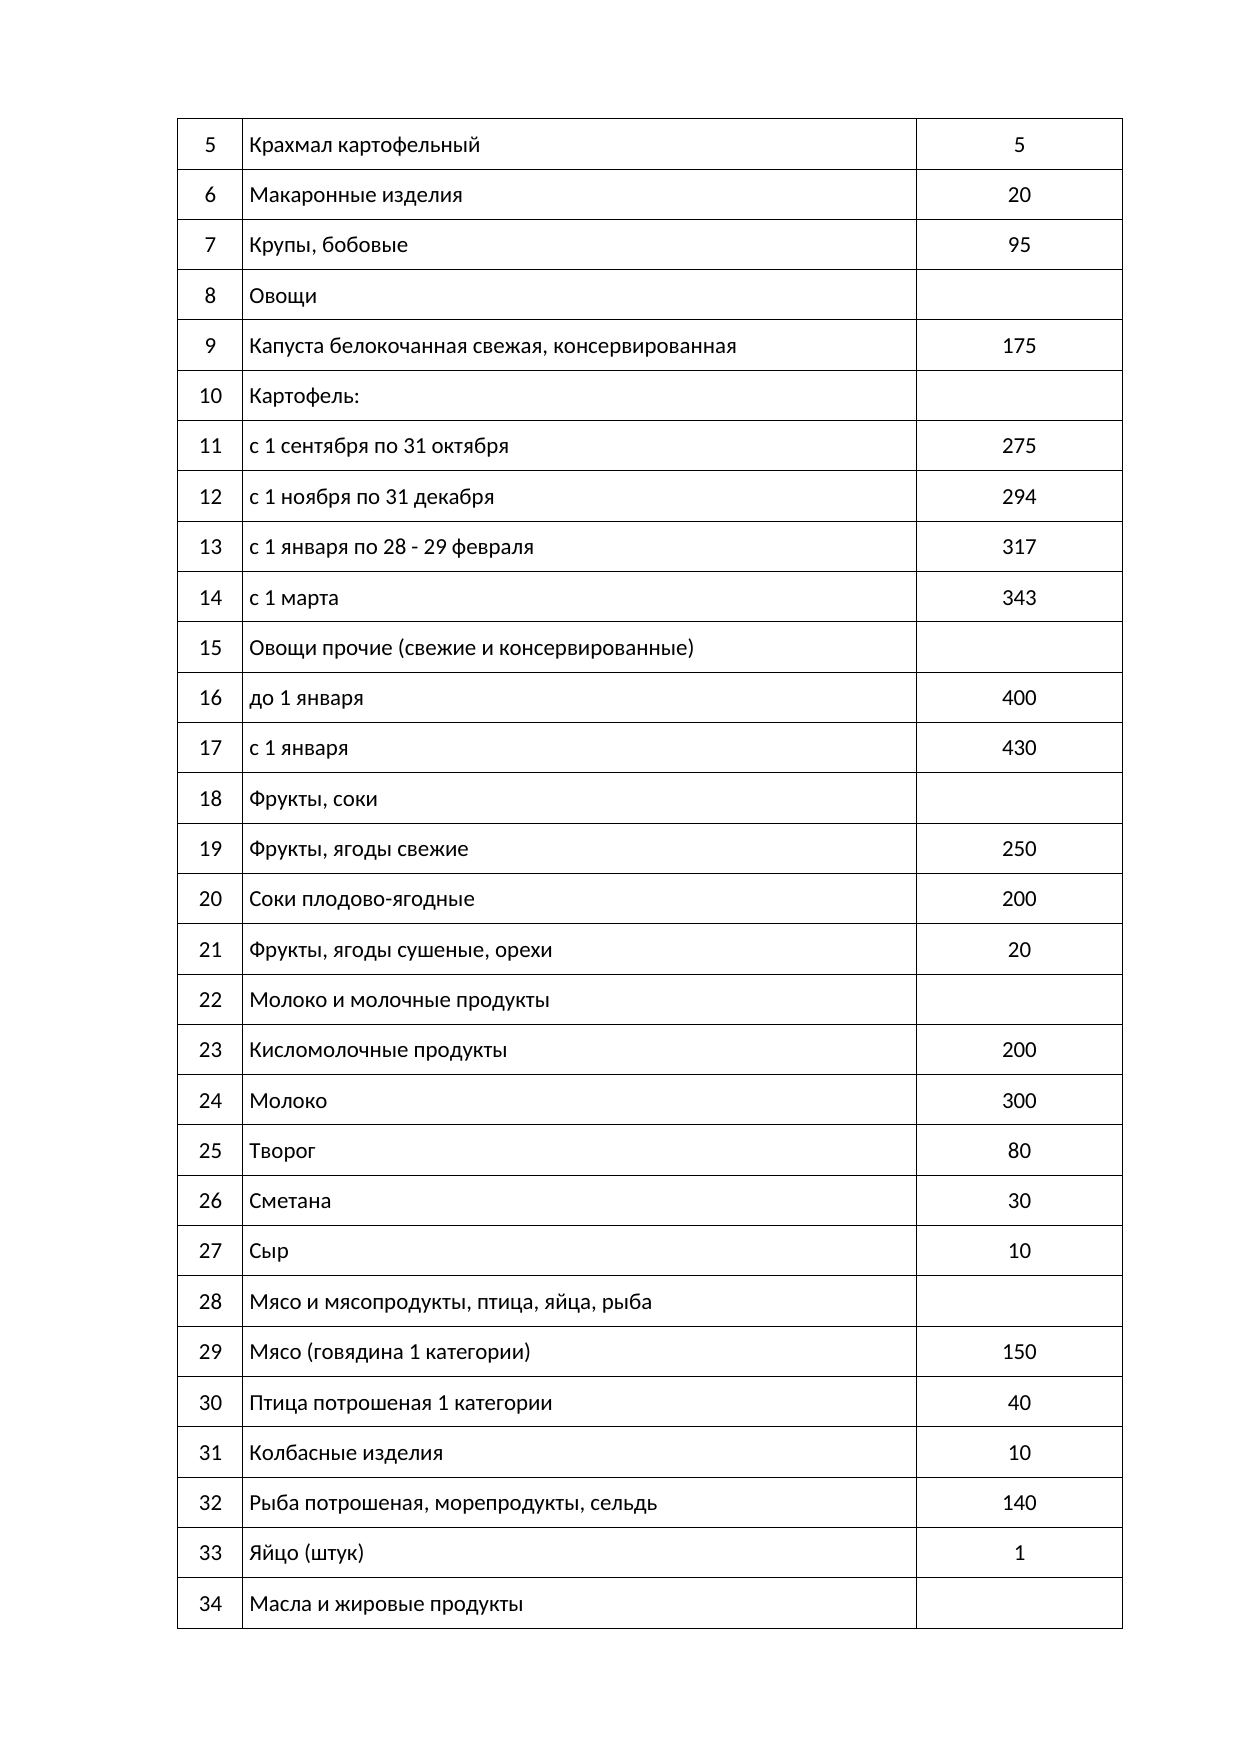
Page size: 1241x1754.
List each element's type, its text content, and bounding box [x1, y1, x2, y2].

table_cell с 1 сентября по 31 октября [243, 421, 916, 470]
table_cell 17 [178, 723, 242, 772]
table_cell 317 [917, 522, 1122, 571]
table_cell Молоко [243, 1075, 916, 1124]
table_cell 28 [178, 1276, 242, 1326]
table_cell с 1 января по 28 - 29 февраля [243, 522, 916, 571]
table_cell 20 [917, 170, 1122, 219]
table_cell 30 [178, 1377, 242, 1426]
table_cell Фрукты, ягоды сушеные, орехи [243, 924, 916, 973]
table_cell 140 [917, 1478, 1122, 1527]
table_cell Овощи прочие (свежие и консервированные) [243, 622, 916, 672]
table_cell [917, 773, 1122, 822]
table_cell 95 [917, 220, 1122, 269]
table_cell 25 [178, 1125, 242, 1175]
table_cell 27 [178, 1226, 242, 1275]
table_cell 275 [917, 421, 1122, 470]
table_cell Рыба потрошеная, морепродукты, сельдь [243, 1478, 916, 1527]
table_cell с 1 марта [243, 572, 916, 621]
table_cell Макаронные изделия [243, 170, 916, 219]
table_cell Фрукты, ягоды свежие [243, 824, 916, 873]
table_cell Масла и жировые продукты [243, 1578, 916, 1627]
table_cell [917, 1276, 1122, 1326]
table_cell [917, 1578, 1122, 1627]
table_cell до 1 января [243, 673, 916, 722]
table_cell 400 [917, 673, 1122, 722]
table_cell 7 [178, 220, 242, 269]
table_cell 40 [917, 1377, 1122, 1426]
table_cell 10 [917, 1427, 1122, 1477]
table_cell с 1 ноября по 31 декабря [243, 471, 916, 521]
table_cell 22 [178, 975, 242, 1024]
table_cell 19 [178, 824, 242, 873]
table_cell 9 [178, 320, 242, 370]
table_cell 21 [178, 924, 242, 973]
table_cell 8 [178, 270, 242, 319]
table_cell Сметана [243, 1176, 916, 1225]
table_cell Соки плодово-ягодные [243, 874, 916, 923]
table_cell 430 [917, 723, 1122, 772]
table_cell 24 [178, 1075, 242, 1124]
table_cell [917, 975, 1122, 1024]
table_cell Творог [243, 1125, 916, 1175]
table_cell 12 [178, 471, 242, 521]
table_cell 343 [917, 572, 1122, 621]
table_cell 10 [917, 1226, 1122, 1275]
table_cell 26 [178, 1176, 242, 1225]
table_cell 16 [178, 673, 242, 722]
table_cell Фрукты, соки [243, 773, 916, 822]
table_cell 20 [917, 924, 1122, 973]
table_cell 5 [917, 119, 1122, 168]
table_cell 80 [917, 1125, 1122, 1175]
table_cell 14 [178, 572, 242, 621]
table_cell Капуста белокочанная свежая, консервированная [243, 320, 916, 370]
table_cell 13 [178, 522, 242, 571]
table_cell Крахмал картофельный [243, 119, 916, 168]
table_cell 23 [178, 1025, 242, 1074]
table_cell Мясо (говядина 1 категории) [243, 1327, 916, 1376]
table_cell 11 [178, 421, 242, 470]
table_cell Картофель: [243, 371, 916, 420]
table_cell 33 [178, 1528, 242, 1577]
table_cell 18 [178, 773, 242, 822]
table_cell 31 [178, 1427, 242, 1477]
table_cell Птица потрошеная 1 категории [243, 1377, 916, 1426]
table_cell Мясо и мясопродукты, птица, яйца, рыба [243, 1276, 916, 1326]
table_cell Овощи [243, 270, 916, 319]
table_cell 1 [917, 1528, 1122, 1577]
table_cell Сыр [243, 1226, 916, 1275]
table_cell 30 [917, 1176, 1122, 1225]
table_cell [917, 371, 1122, 420]
table_cell 34 [178, 1578, 242, 1627]
table_cell 294 [917, 471, 1122, 521]
table_cell [917, 622, 1122, 672]
table_cell 29 [178, 1327, 242, 1376]
table_cell Кисломолочные продукты [243, 1025, 916, 1074]
table_cell 175 [917, 320, 1122, 370]
table_cell с 1 января [243, 723, 916, 772]
table_cell 5 [178, 119, 242, 168]
table_cell 6 [178, 170, 242, 219]
table_cell Молоко и молочные продукты [243, 975, 916, 1024]
table_cell 150 [917, 1327, 1122, 1376]
table_cell 20 [178, 874, 242, 923]
table_cell Колбасные изделия [243, 1427, 916, 1477]
table_cell 32 [178, 1478, 242, 1527]
table_cell 200 [917, 1025, 1122, 1074]
table_cell Яйцо (штук) [243, 1528, 916, 1577]
table_cell 200 [917, 874, 1122, 923]
table_cell 250 [917, 824, 1122, 873]
table_cell 15 [178, 622, 242, 672]
table_cell Крупы, бобовые [243, 220, 916, 269]
table_cell 300 [917, 1075, 1122, 1124]
table_cell 10 [178, 371, 242, 420]
table_cell [917, 270, 1122, 319]
